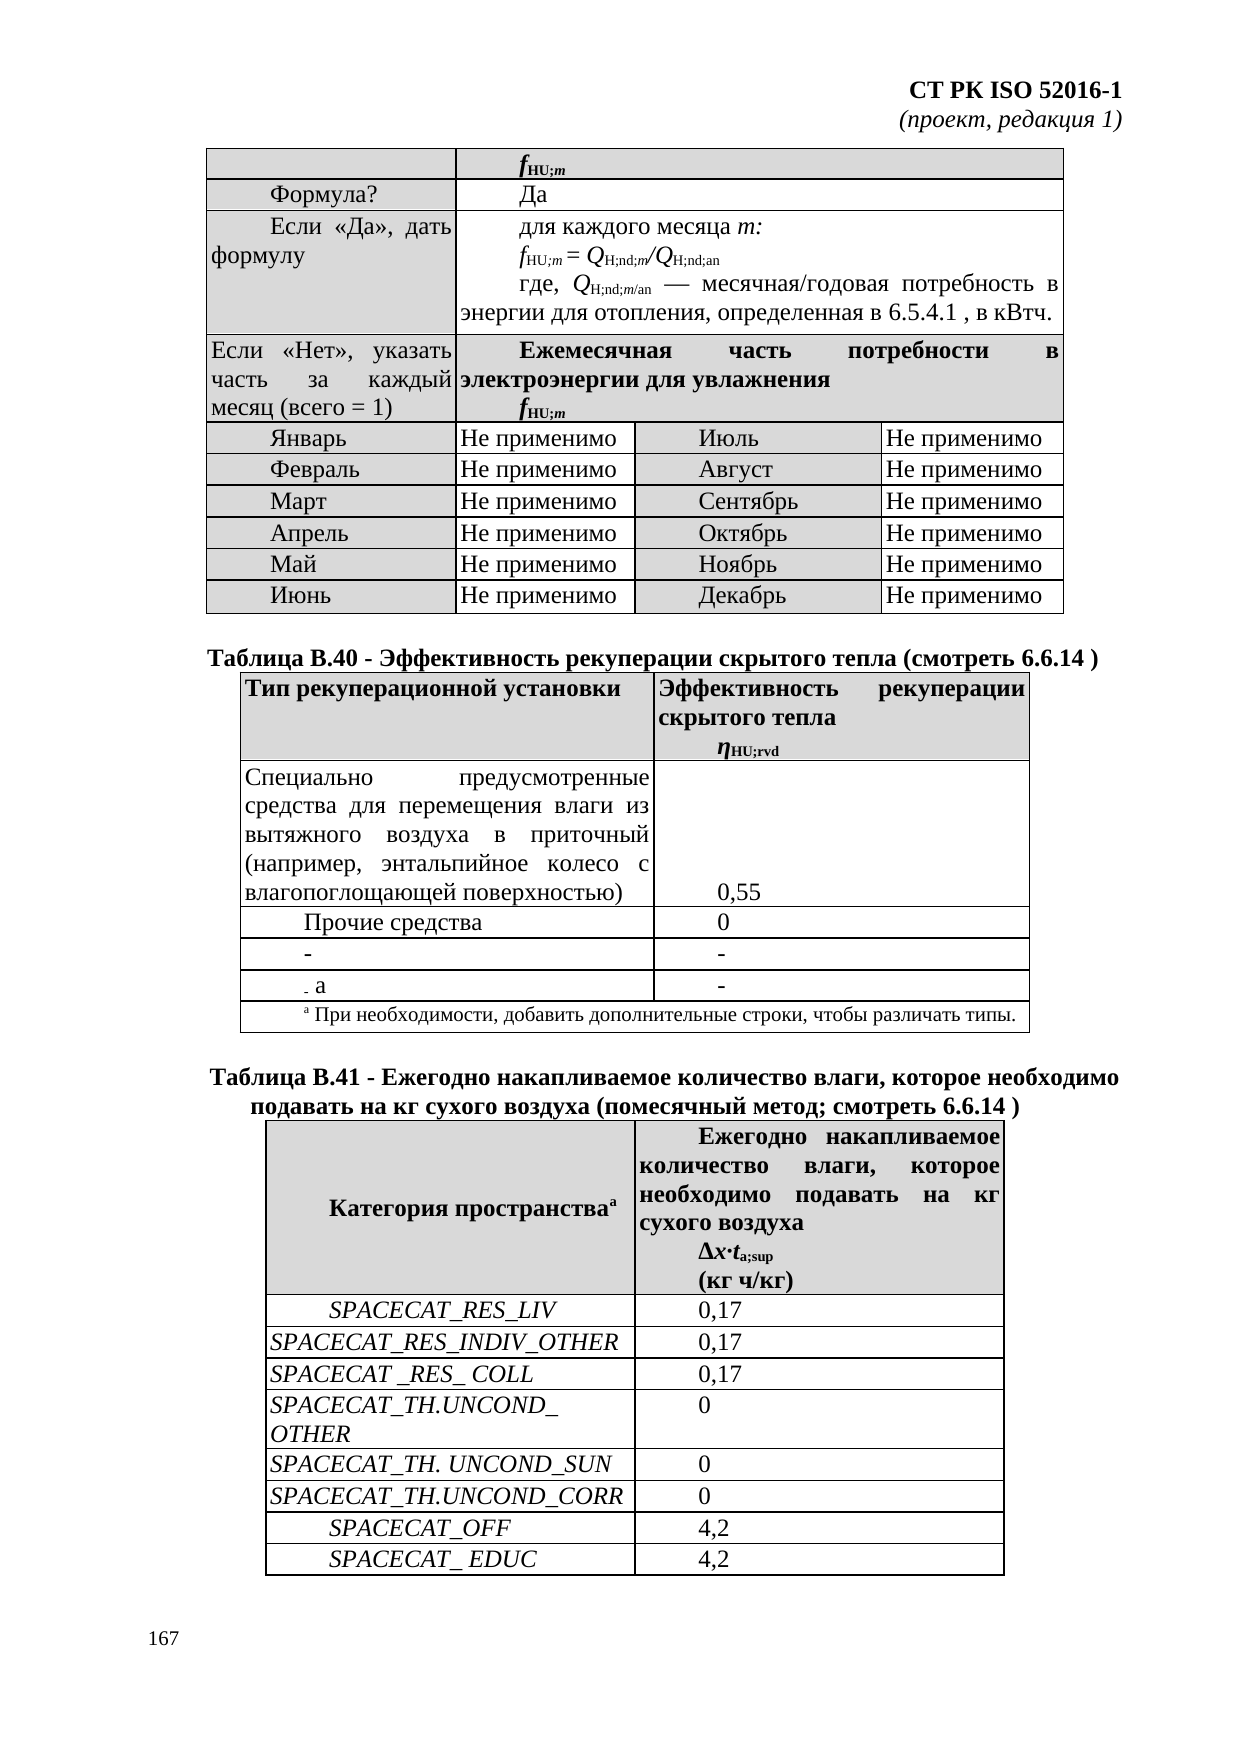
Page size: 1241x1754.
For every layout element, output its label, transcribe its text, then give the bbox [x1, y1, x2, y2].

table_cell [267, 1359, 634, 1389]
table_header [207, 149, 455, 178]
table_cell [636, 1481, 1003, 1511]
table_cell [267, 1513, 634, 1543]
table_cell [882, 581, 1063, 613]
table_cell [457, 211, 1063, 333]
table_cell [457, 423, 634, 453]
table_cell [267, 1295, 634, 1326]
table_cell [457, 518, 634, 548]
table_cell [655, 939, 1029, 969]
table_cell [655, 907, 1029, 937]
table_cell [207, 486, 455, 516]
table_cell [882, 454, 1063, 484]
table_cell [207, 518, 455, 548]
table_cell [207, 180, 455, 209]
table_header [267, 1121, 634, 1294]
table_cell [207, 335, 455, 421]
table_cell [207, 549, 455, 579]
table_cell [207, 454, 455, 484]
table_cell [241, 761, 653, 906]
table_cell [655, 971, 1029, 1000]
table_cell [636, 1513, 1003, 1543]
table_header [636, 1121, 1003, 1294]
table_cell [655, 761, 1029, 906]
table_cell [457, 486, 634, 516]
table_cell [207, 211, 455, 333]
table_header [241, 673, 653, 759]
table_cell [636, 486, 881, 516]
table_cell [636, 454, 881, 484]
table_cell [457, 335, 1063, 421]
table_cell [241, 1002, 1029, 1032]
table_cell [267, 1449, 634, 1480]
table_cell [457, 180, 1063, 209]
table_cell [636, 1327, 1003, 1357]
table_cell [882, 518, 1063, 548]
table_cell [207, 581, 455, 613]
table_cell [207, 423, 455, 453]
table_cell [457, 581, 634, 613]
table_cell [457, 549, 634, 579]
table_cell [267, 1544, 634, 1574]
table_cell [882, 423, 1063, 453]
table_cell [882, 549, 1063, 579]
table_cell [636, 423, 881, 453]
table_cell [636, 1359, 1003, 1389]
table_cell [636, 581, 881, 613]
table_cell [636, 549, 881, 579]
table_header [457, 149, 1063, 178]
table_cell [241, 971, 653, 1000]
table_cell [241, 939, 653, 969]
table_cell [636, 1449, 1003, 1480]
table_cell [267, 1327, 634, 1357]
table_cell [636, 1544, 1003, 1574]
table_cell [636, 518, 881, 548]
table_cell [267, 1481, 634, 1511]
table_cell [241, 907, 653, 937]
text Таблица B.41 - Ежегодно накапливаемое количество влаги, которое необходимо подавать на кг сухого воздуха (помесячный метод; смотреть 6.6.14 ) [148, 1062, 1122, 1120]
text Таблица B.40 - Эффективность рекуперации скрытого тепла (смотреть 6.6.14 ) [148, 643, 1122, 672]
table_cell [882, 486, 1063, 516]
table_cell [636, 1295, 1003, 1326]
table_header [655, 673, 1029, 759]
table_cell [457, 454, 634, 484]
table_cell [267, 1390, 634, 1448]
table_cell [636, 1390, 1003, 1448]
